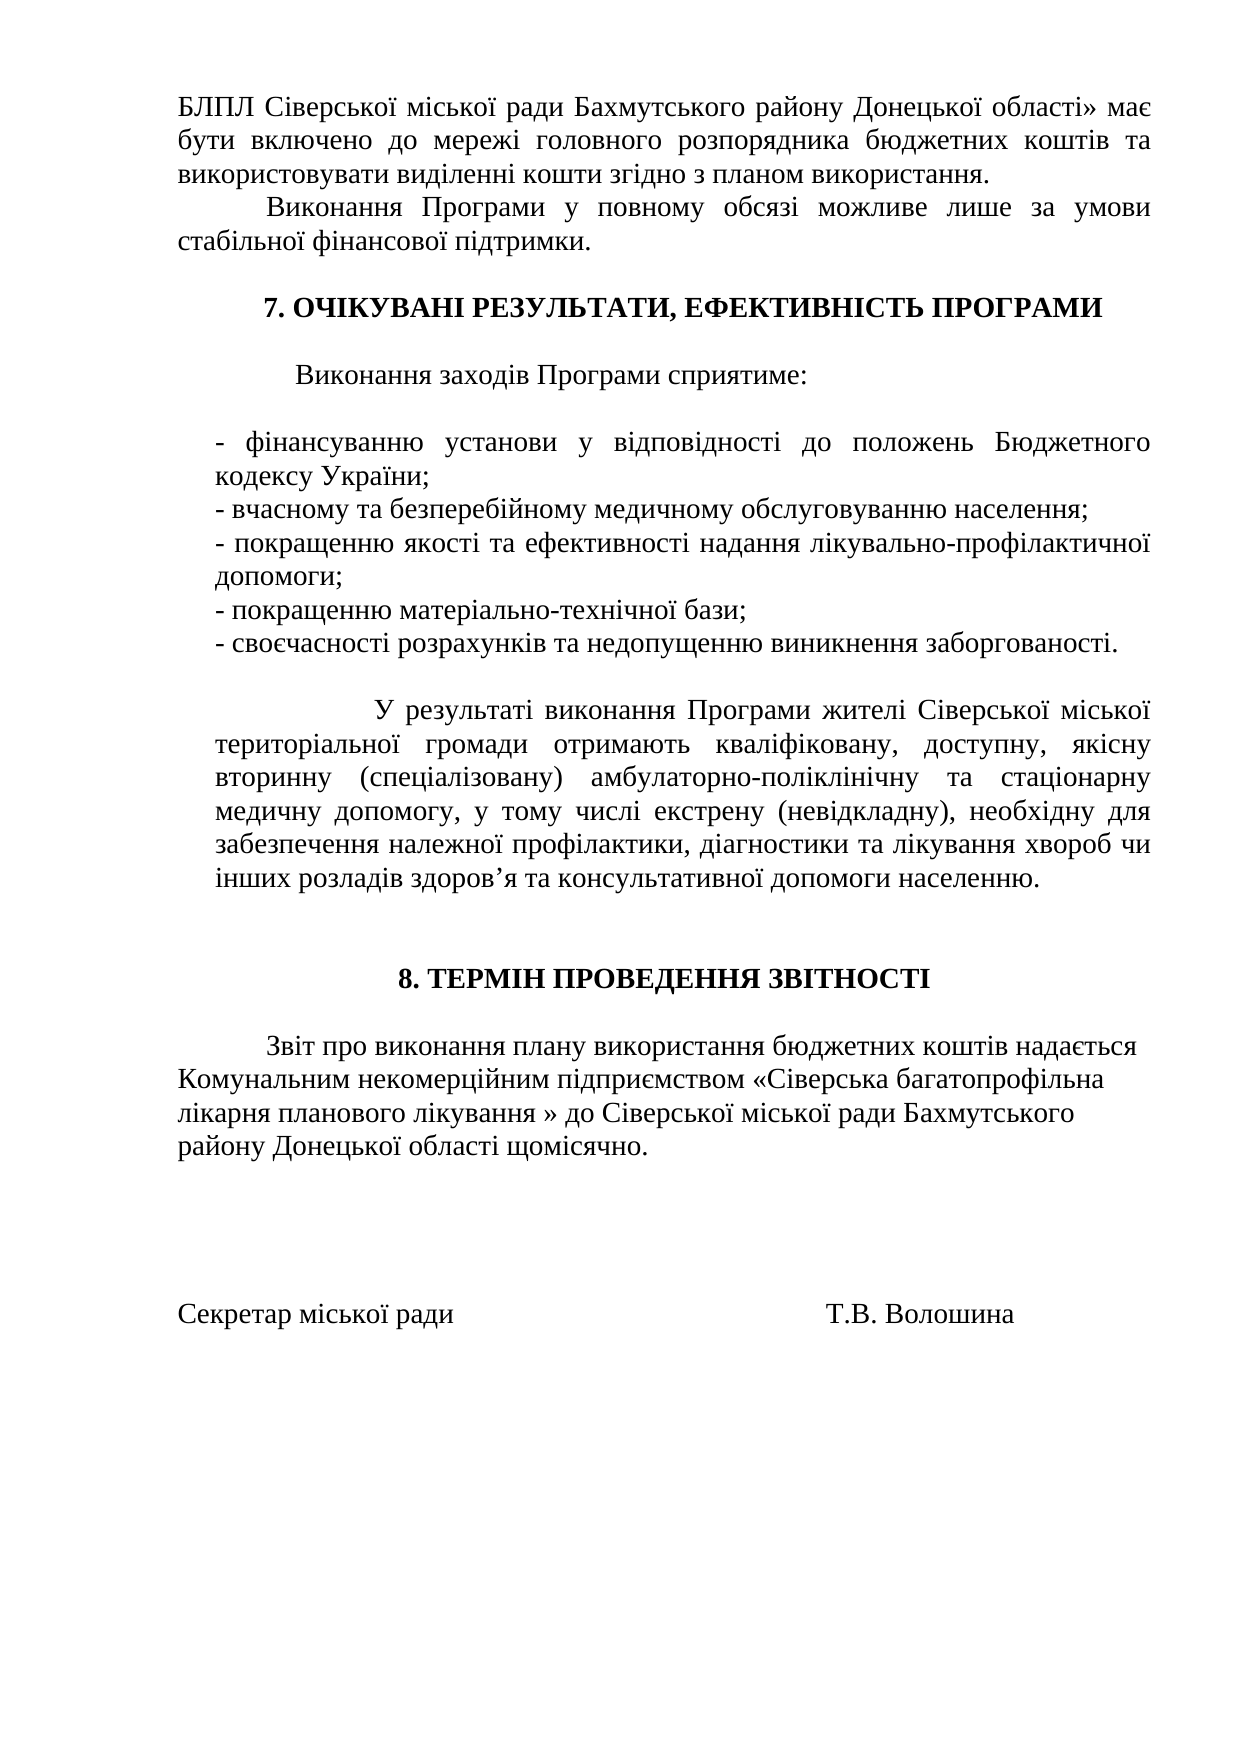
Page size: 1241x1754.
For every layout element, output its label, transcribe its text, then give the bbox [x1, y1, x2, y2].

text 7. Очікувані результати, ефективність Програми [215, 290, 1152, 323]
text - покращенню матеріально-технічної бази; [215, 592, 1152, 625]
text - вчасному та безперебійному медичному обслуговуванню населення; [215, 491, 1152, 525]
text У результаті виконання Програми жителі Сіверської міської територіальної громади отримають кваліфіковану, доступну, якісну вторинну (спеціалізовану) амбулаторно-поліклінічну та стаціонарну медичну допомогу, у тому числі екстрену (невідкладну), необхідну для забезпечення належної профілактики, діагностики та лікування хвороб чи інших розладів здоров’я та консультативної допомоги населенню. [215, 692, 1152, 894]
text 8. ТЕРМІН ПРОВЕДЕННЯ ЗВІТНОСТІ [177, 961, 1152, 994]
text Звіт про виконання плану використання бюджетних коштів надається Комунальним некомерційним підприємством «Сіверська багатопрофільна лікарня планового лікування » до Сіверської міської ради Бахмутського району Донецької області щомісячно. [177, 1028, 1152, 1162]
text - фінансуванню установи у відповідності до положень Бюджетного кодексу України; [215, 424, 1152, 491]
text Виконання Програми у повному обсязі можливе лише за умови стабільної фінансової підтримки. [177, 189, 1152, 256]
text Секретар міської ради Т.В. Волошина [177, 1296, 1152, 1330]
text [177, 89, 1152, 189]
text - своєчасності розрахунків та недопущенню виникнення заборгованості. [215, 625, 1152, 659]
text - покращенню якості та ефективності надання лікувально-профілактичної допомоги; [215, 525, 1152, 592]
text Виконання заходів Програми сприятиме: [215, 357, 1152, 391]
